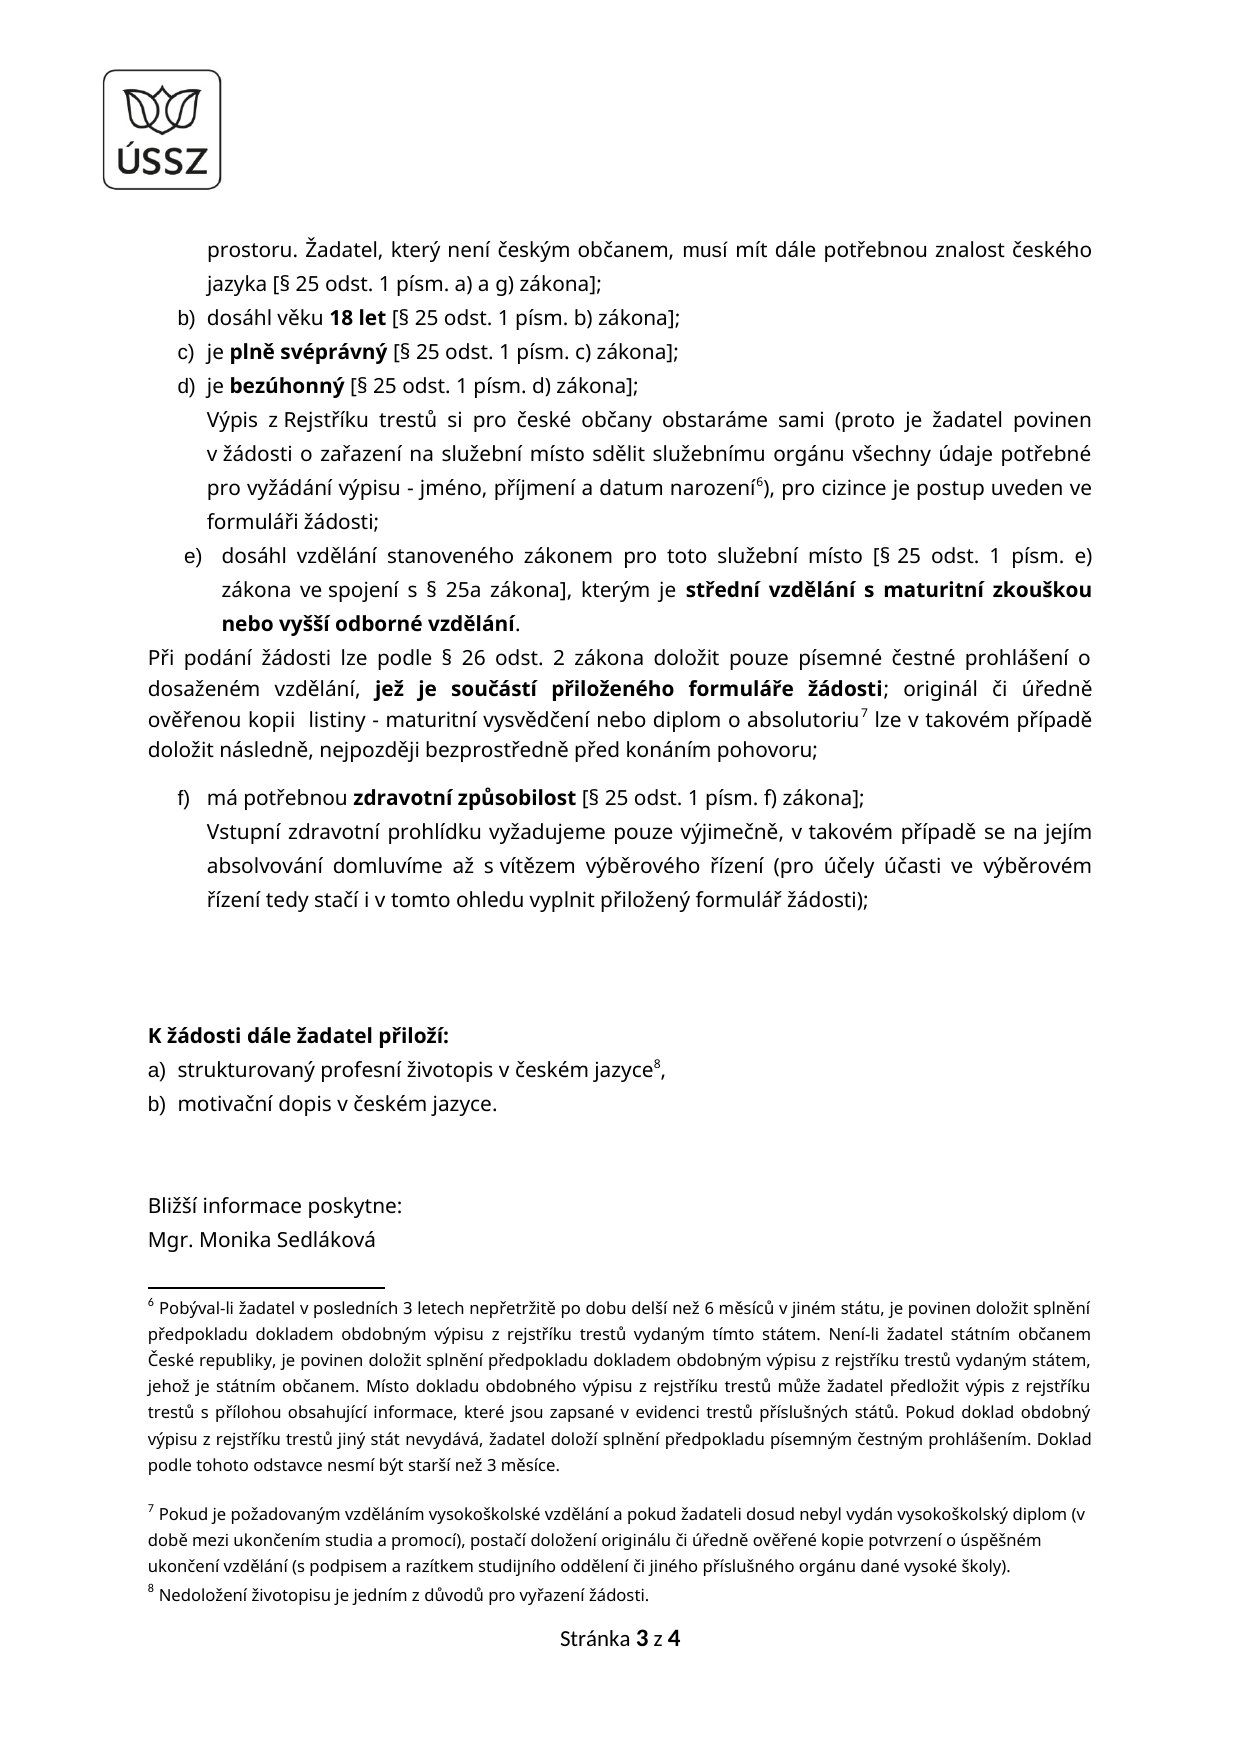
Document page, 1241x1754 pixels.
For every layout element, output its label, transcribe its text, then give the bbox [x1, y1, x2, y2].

picture [91, 68, 234, 191]
list dosáhl věku 18 let [§ 25 odst. 1 písm. b) zákona]; [177, 303, 1093, 331]
list motivační dopis v českém jazyce. [148, 1089, 1093, 1118]
list je plně svéprávný [§ 25 odst. 1 písm. c) zákona]; [177, 337, 1093, 365]
list strukturovaný profesní životopis v českém jazyce, [148, 1055, 1093, 1084]
text Vstupní zdravotní prohlídku vyžadujeme pouze výjimečně, v takovém případě se na jejím absolvování domluvíme až s vítězem výběrového řízení (pro účely účasti ve výběrovém řízení tedy stačí i v tomto ohledu vyplnit přiložený formulář žádosti); [207, 817, 1093, 913]
list je bezúhonný [§ 25 odst. 1 písm. d) zákona]; [177, 371, 1093, 399]
list má potřebnou zdravotní způsobilost [§ 25 odst. 1 písm. f) zákona]; [177, 783, 1093, 811]
text K žádosti dále žadatel přiloží: [148, 1021, 1093, 1049]
text Při podání žádosti lze podle § 26 odst. 2 zákona doložit pouze písemné čestné prohlášení o dosaženém vzdělání, jež je součástí přiloženého formuláře žádosti; originál či úředně ověřenou kopii listiny - maturitní vysvědčení nebo diplom o absolutoriu lze v takovém případě doložit následně, nejpozději bezprostředně před konáním pohovoru; [148, 643, 1093, 764]
text Mgr. Monika Sedláková [148, 1226, 1093, 1254]
text Bližší informace poskytne: [148, 1191, 1093, 1220]
list dosáhl vzdělání stanoveného zákonem pro toto služební místo [§ 25 odst. 1 písm. e) zákona ve spojení s § 25a zákona], kterým je střední vzdělání s maturitní zkouškou nebo vyšší odborné vzdělání. [184, 541, 1093, 638]
text Výpis z Rejstříku trestů si pro české občany obstaráme sami (proto je žadatel povinen v žádosti o zařazení na služební místo sdělit služebnímu orgánu všechny údaje potřebné pro vyžádání výpisu - jméno, příjmení a datum narození), pro cizince je postup uveden ve formuláři žádosti; [207, 405, 1093, 536]
